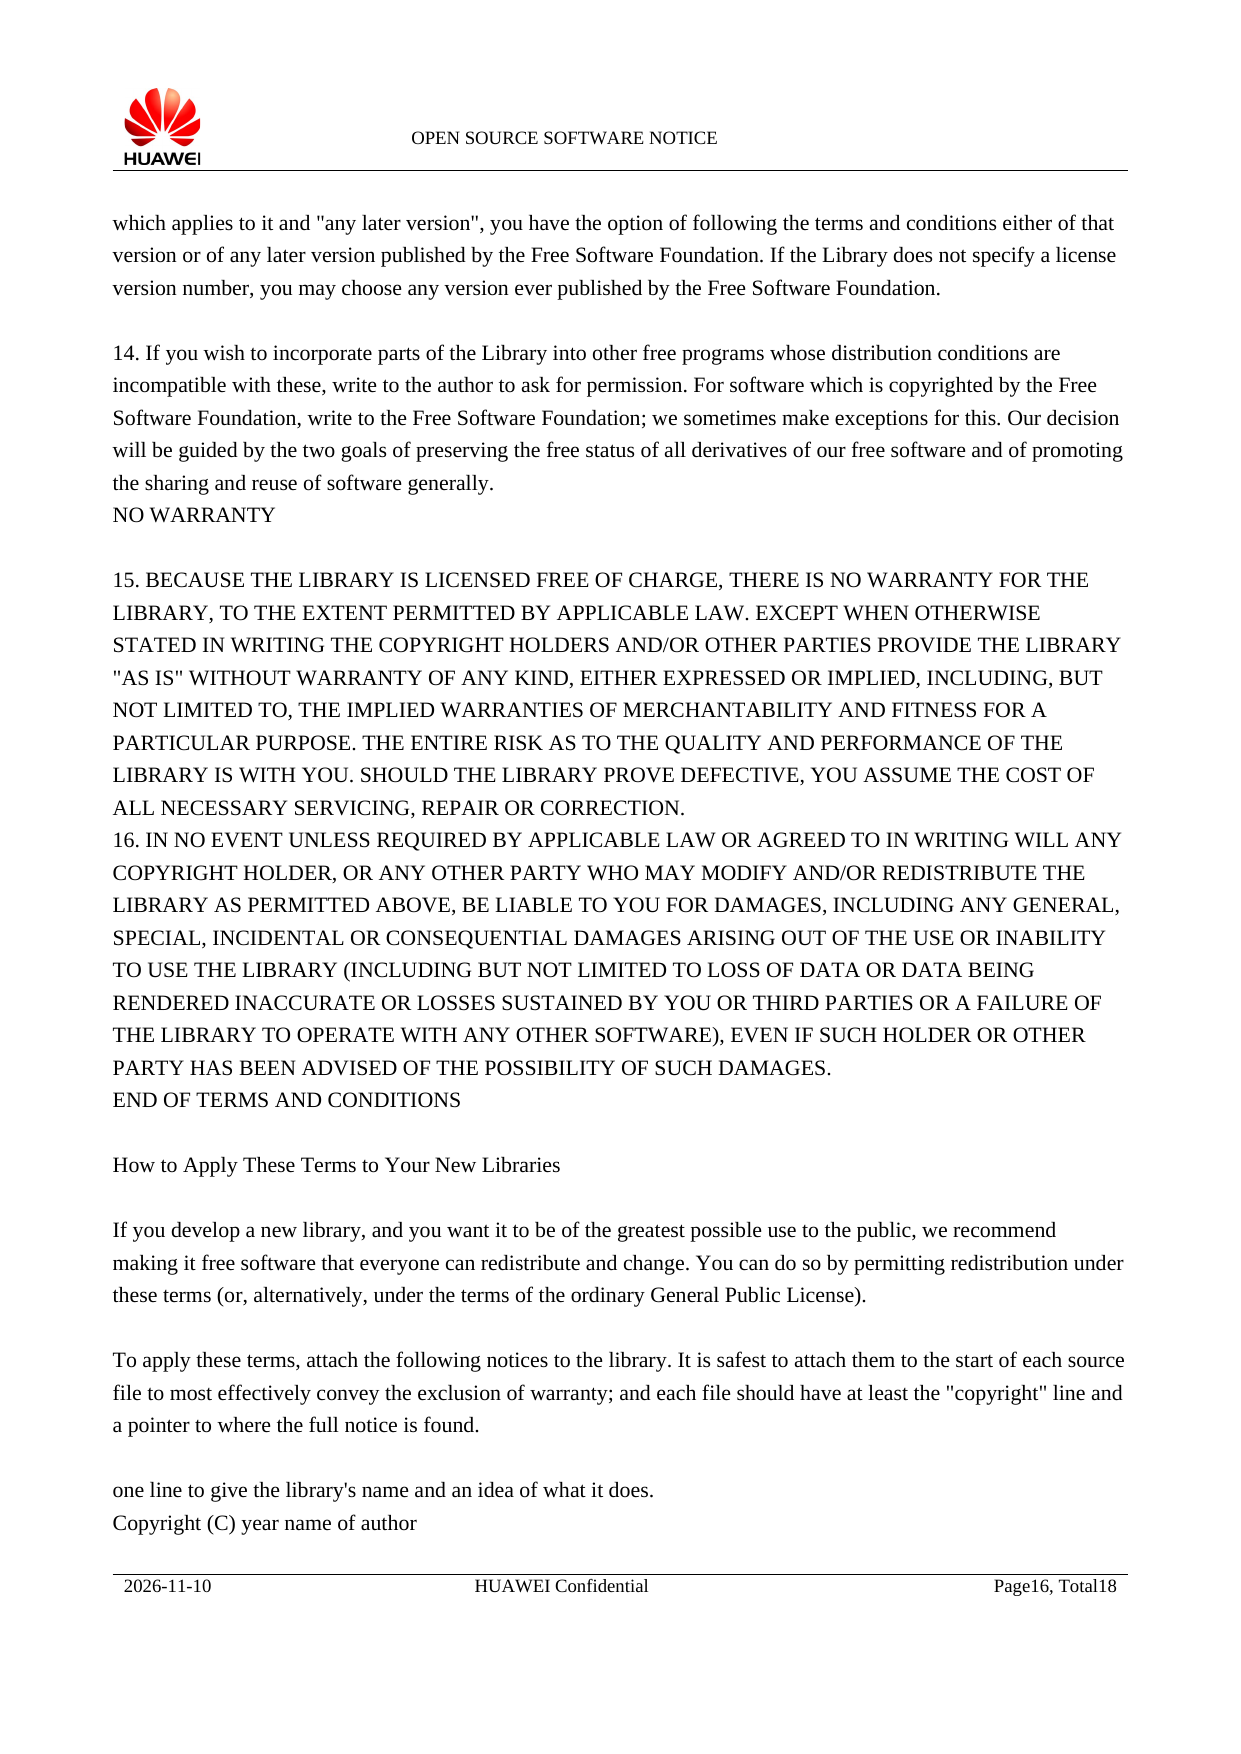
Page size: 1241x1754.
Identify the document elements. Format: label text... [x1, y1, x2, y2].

picture [124, 88, 201, 165]
